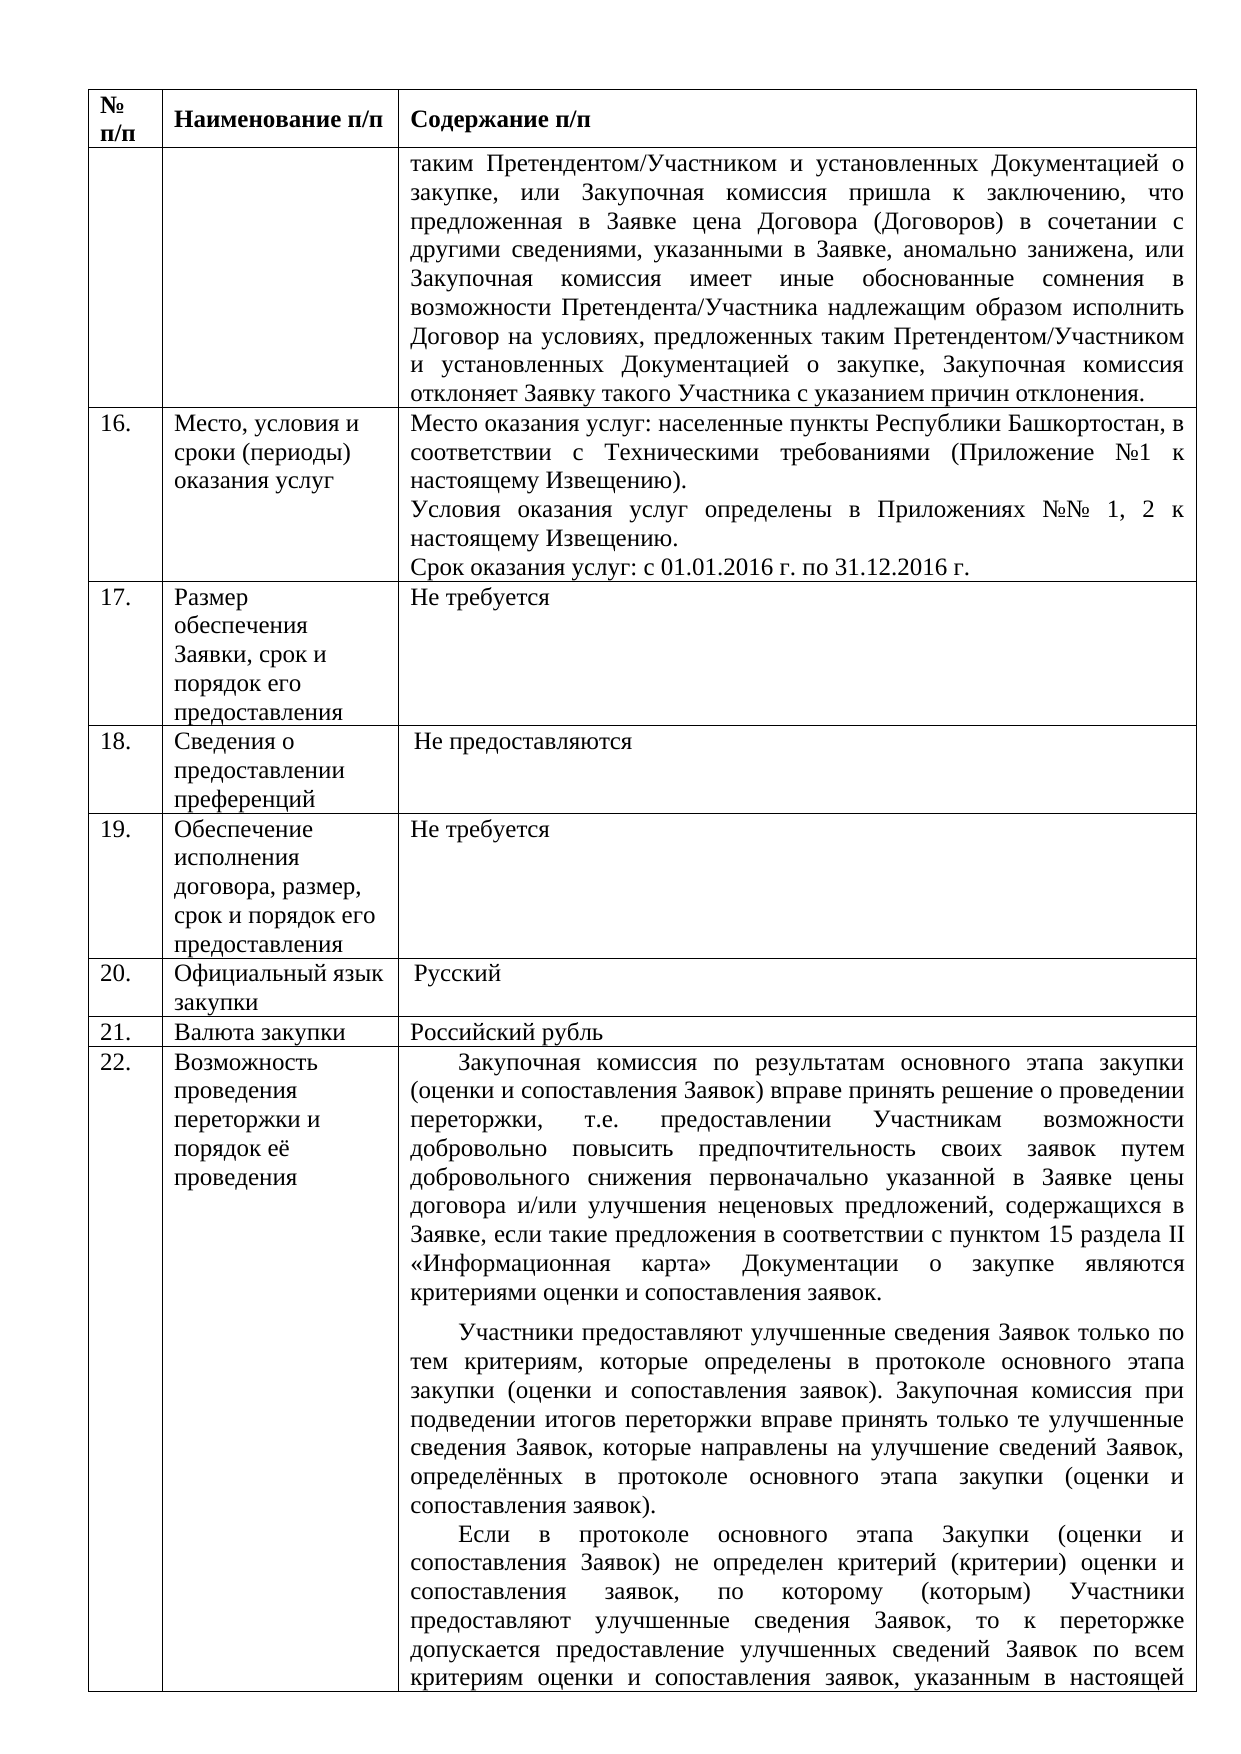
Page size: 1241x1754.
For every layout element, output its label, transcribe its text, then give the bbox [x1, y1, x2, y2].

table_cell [163, 1047, 398, 1691]
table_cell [163, 148, 398, 407]
table_cell Место, условия и сроки (периоды) оказания услуг [163, 408, 398, 581]
table_cell [89, 1047, 162, 1691]
table_cell Размер обеспечения Заявки, срок и порядок его предоставления [163, 582, 398, 725]
table_cell [89, 959, 162, 1016]
table_cell [89, 148, 162, 407]
table_cell [89, 726, 162, 813]
table_cell Сведения о предоставлении преференций [163, 726, 398, 813]
table_cell Место оказания услуг: населенные пункты Республики Башкортостан, в соответствии с Техническими требованиями (Приложение №1 к настоящему Извещению). Условия оказания услуг определены в Приложениях №№ 1, 2 к настоящему Извещению. Срок оказания услуг: с 01.01.2016 г. по 31.12.2016 г. [399, 408, 1196, 581]
table_cell Не требуется [399, 814, 1196, 957]
table_cell Официальный язык закупки [163, 959, 398, 1016]
table_cell Русский [399, 959, 1196, 1016]
table_header Содержание п/п [399, 90, 1196, 147]
table_cell Российский рубль [399, 1017, 1196, 1046]
table_cell Валюта закупки [163, 1017, 398, 1046]
table_cell [89, 408, 162, 581]
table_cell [399, 148, 1196, 407]
table_cell Не предоставляются [399, 726, 1196, 813]
table_cell Обеспечение исполнения договора, размер, срок и порядок его предоставления [163, 814, 398, 957]
table_header № п/п [89, 90, 162, 147]
table_cell [89, 814, 162, 957]
table_cell [89, 1017, 162, 1046]
table_header Наименование п/п [163, 90, 398, 147]
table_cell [399, 1047, 1196, 1691]
table_cell Не требуется [399, 582, 1196, 725]
table_cell [89, 582, 162, 725]
